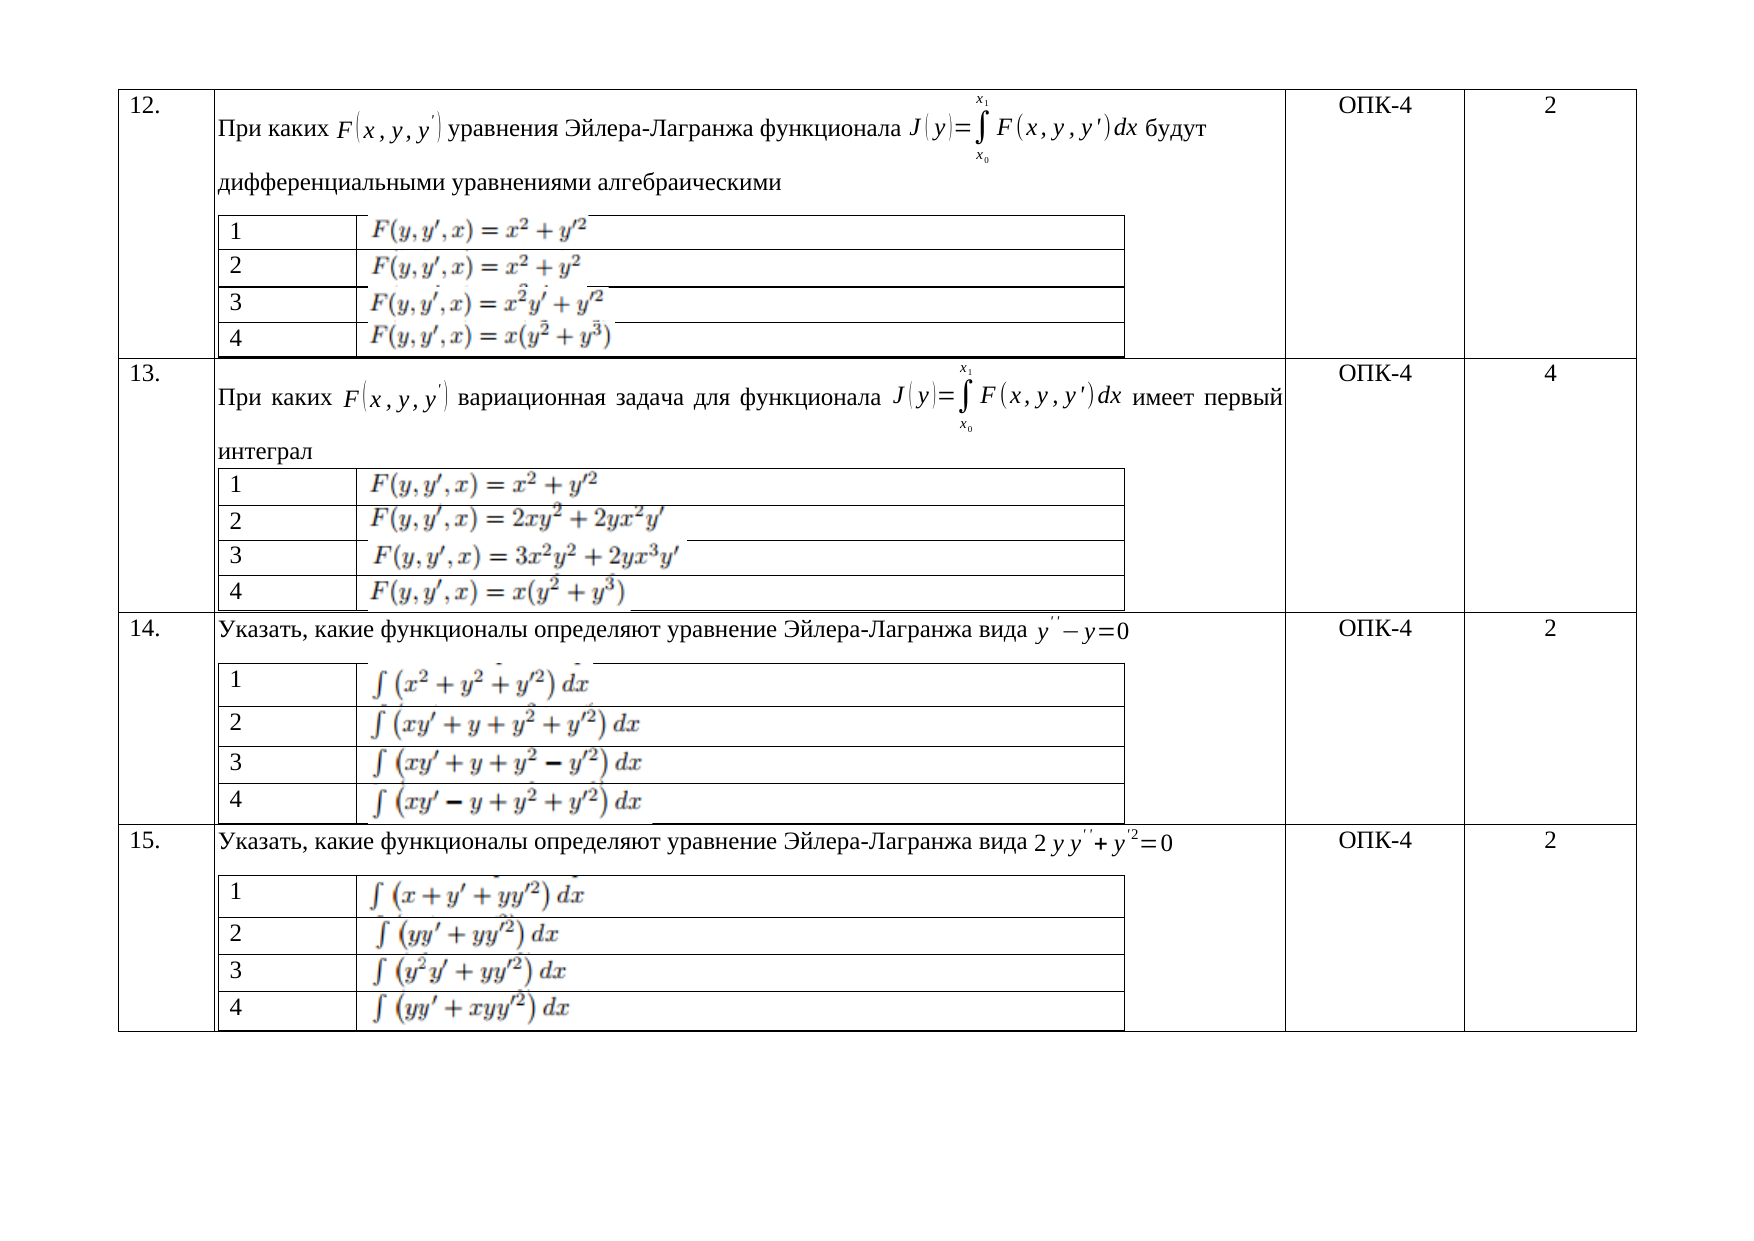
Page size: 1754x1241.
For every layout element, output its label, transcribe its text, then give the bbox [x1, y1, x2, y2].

picture [368, 469, 603, 505]
picture [368, 784, 653, 824]
picture [368, 663, 594, 706]
picture [368, 992, 579, 1030]
table_cell При каких уравнения Эйлера-Лагранжа функционала будут дифференциальными уравнениями алгебраическими [215, 90, 1285, 357]
table_cell Указать, какие функционалы определяют уравнение Эйлера-Лагранжа вида [215, 613, 1285, 824]
picture [368, 250, 615, 353]
picture [368, 506, 676, 536]
table_cell ОПК-4 [1286, 825, 1464, 1031]
picture [368, 215, 589, 247]
picture [368, 747, 647, 783]
table_cell ОПК-4 [1286, 90, 1464, 357]
table_cell 2 [1465, 90, 1636, 357]
picture [368, 876, 590, 917]
table_cell 4 [1465, 359, 1636, 612]
table_cell 2 [1465, 613, 1636, 824]
table_cell При каких вариационная задача для функционала имеет первый интеграл [215, 359, 1285, 612]
table_cell Указать, какие функционалы определяют уравнение Эйлера-Лагранжа вида [215, 825, 1285, 1031]
table_cell ОПК-4 [1286, 359, 1464, 612]
table_cell [119, 613, 214, 824]
picture [368, 540, 687, 575]
table_cell [119, 359, 214, 612]
table_cell 2 [1465, 825, 1636, 1031]
picture [368, 576, 631, 611]
table_cell ОПК-4 [1286, 613, 1464, 824]
picture [368, 918, 565, 954]
picture [368, 707, 644, 746]
table_cell [119, 825, 214, 1031]
picture [368, 955, 575, 991]
table_cell [119, 90, 214, 357]
